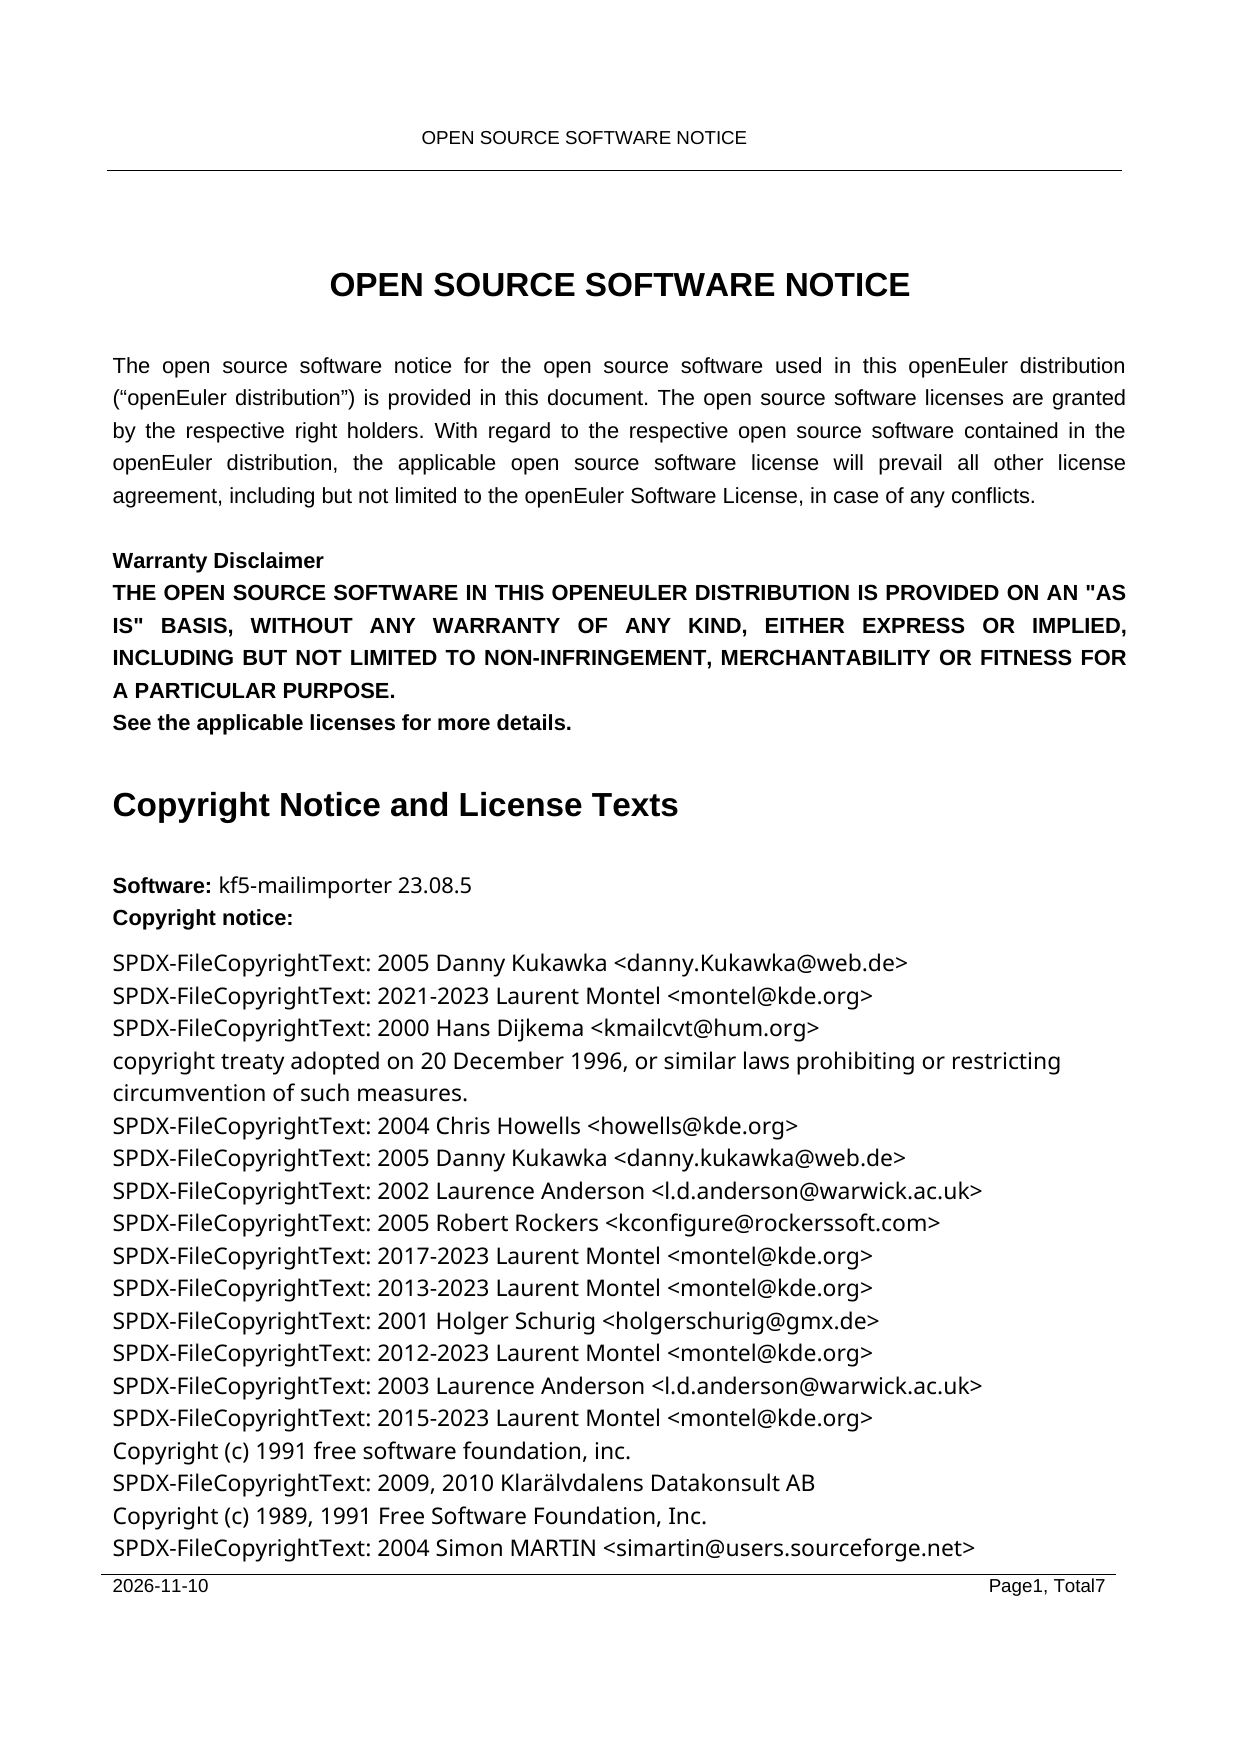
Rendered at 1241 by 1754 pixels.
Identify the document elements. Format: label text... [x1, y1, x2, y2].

title Software: kf5-mailimporter 23.08.5 [112, 869, 1128, 901]
text Copyright notice: [112, 901, 1128, 934]
text Warranty Disclaimer [112, 544, 1128, 576]
text The open source software notice for the open source software used in this openEuler distribution (“openEuler distribution”) is provided in this document. The open source software licenses are granted by the respective right holders. With regard to the respective open source software contained in the openEuler distribution, the applicable open source software license will prevail all other license agreement, including but not limited to the openEuler Software License, in case of any conflicts. [112, 349, 1128, 511]
text Copyright Notice and License Texts [112, 771, 1128, 836]
text OPEN SOURCE SOFTWARE NOTICE [112, 251, 1128, 316]
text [112, 947, 1128, 1564]
text THE OPEN SOURCE SOFTWARE IN THIS OPENEULER DISTRIBUTION IS PROVIDED ON AN "AS IS" BASIS, WITHOUT ANY WARRANTY OF ANY KIND, EITHER EXPRESS OR IMPLIED, INCLUDING BUT NOT LIMITED TO NON-INFRINGEMENT, MERCHANTABILITY OR FITNESS FOR A PARTICULAR PURPOSE. See the applicable licenses for more details. [112, 576, 1128, 739]
